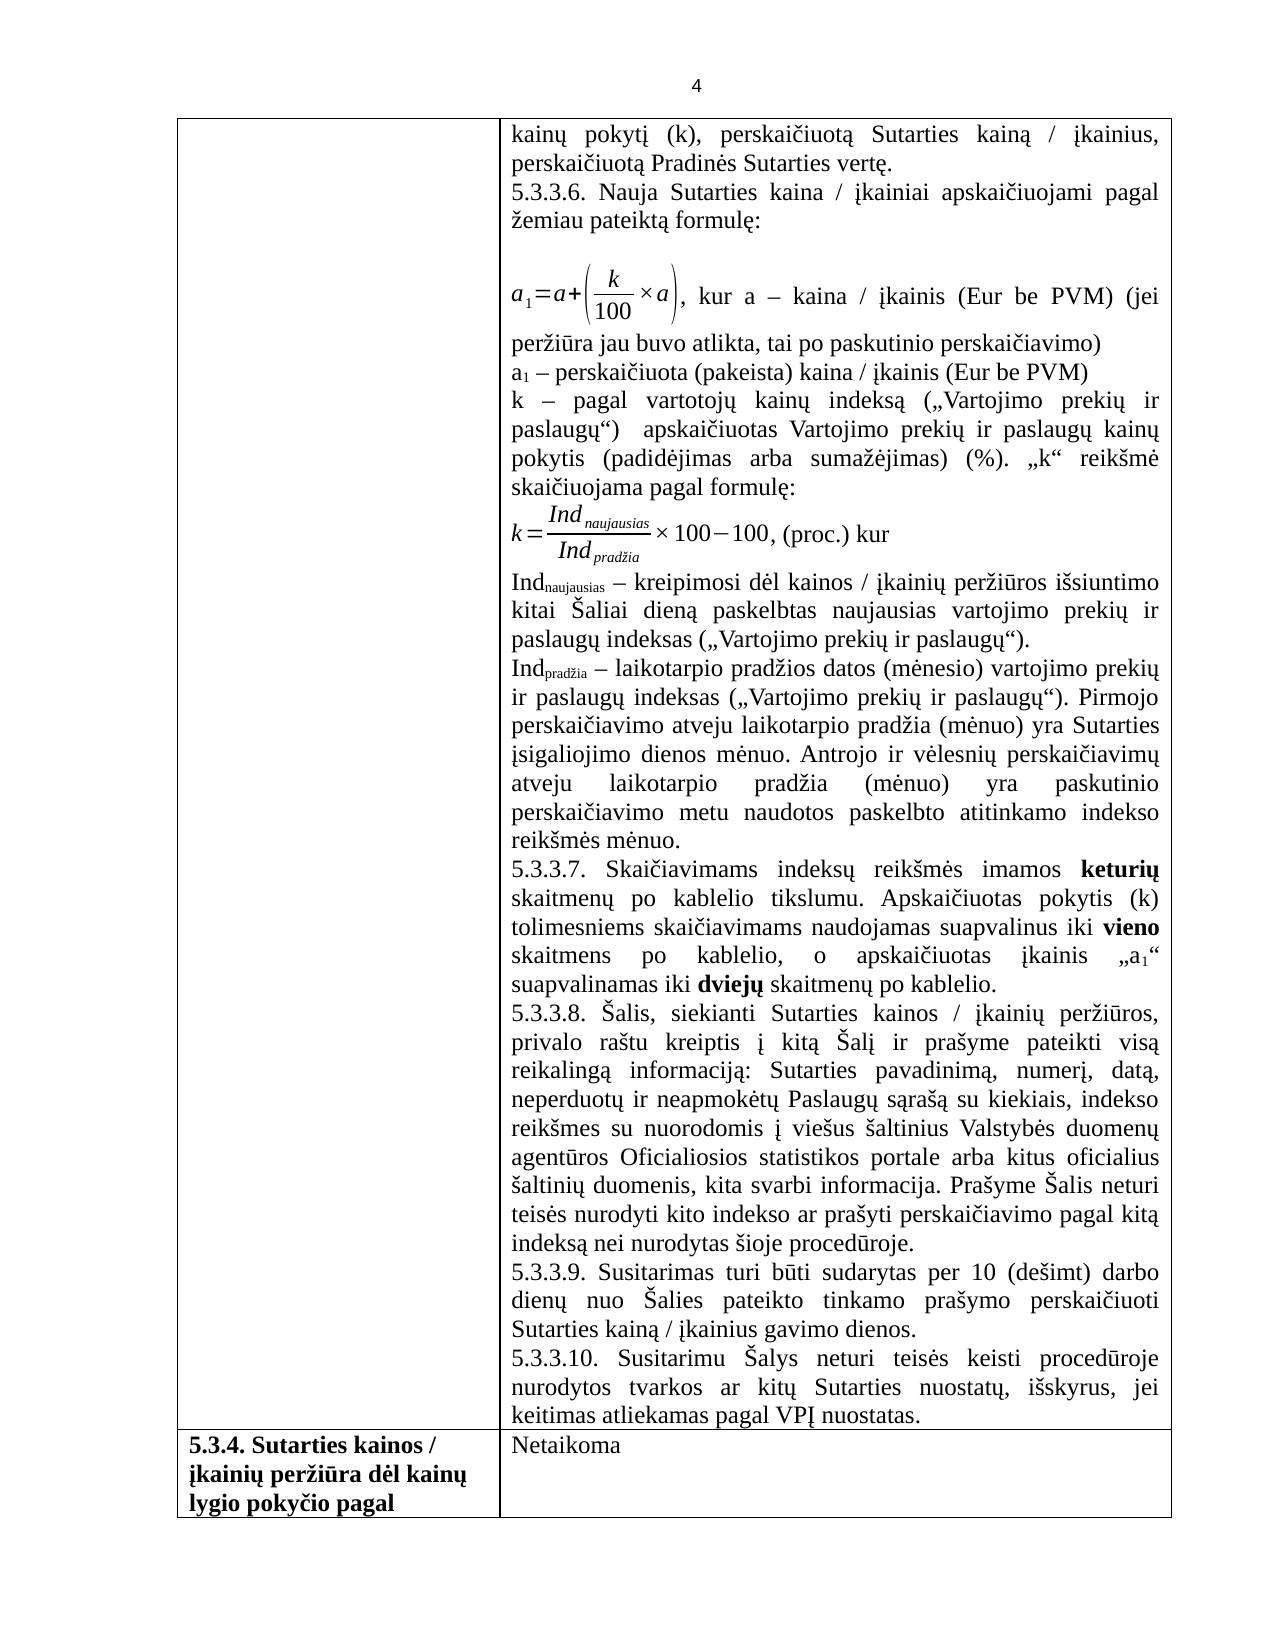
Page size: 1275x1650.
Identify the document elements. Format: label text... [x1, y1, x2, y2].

table_cell Netaikoma [501, 1430, 1171, 1517]
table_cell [178, 1430, 499, 1517]
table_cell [501, 119, 1171, 1429]
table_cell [178, 119, 499, 1429]
